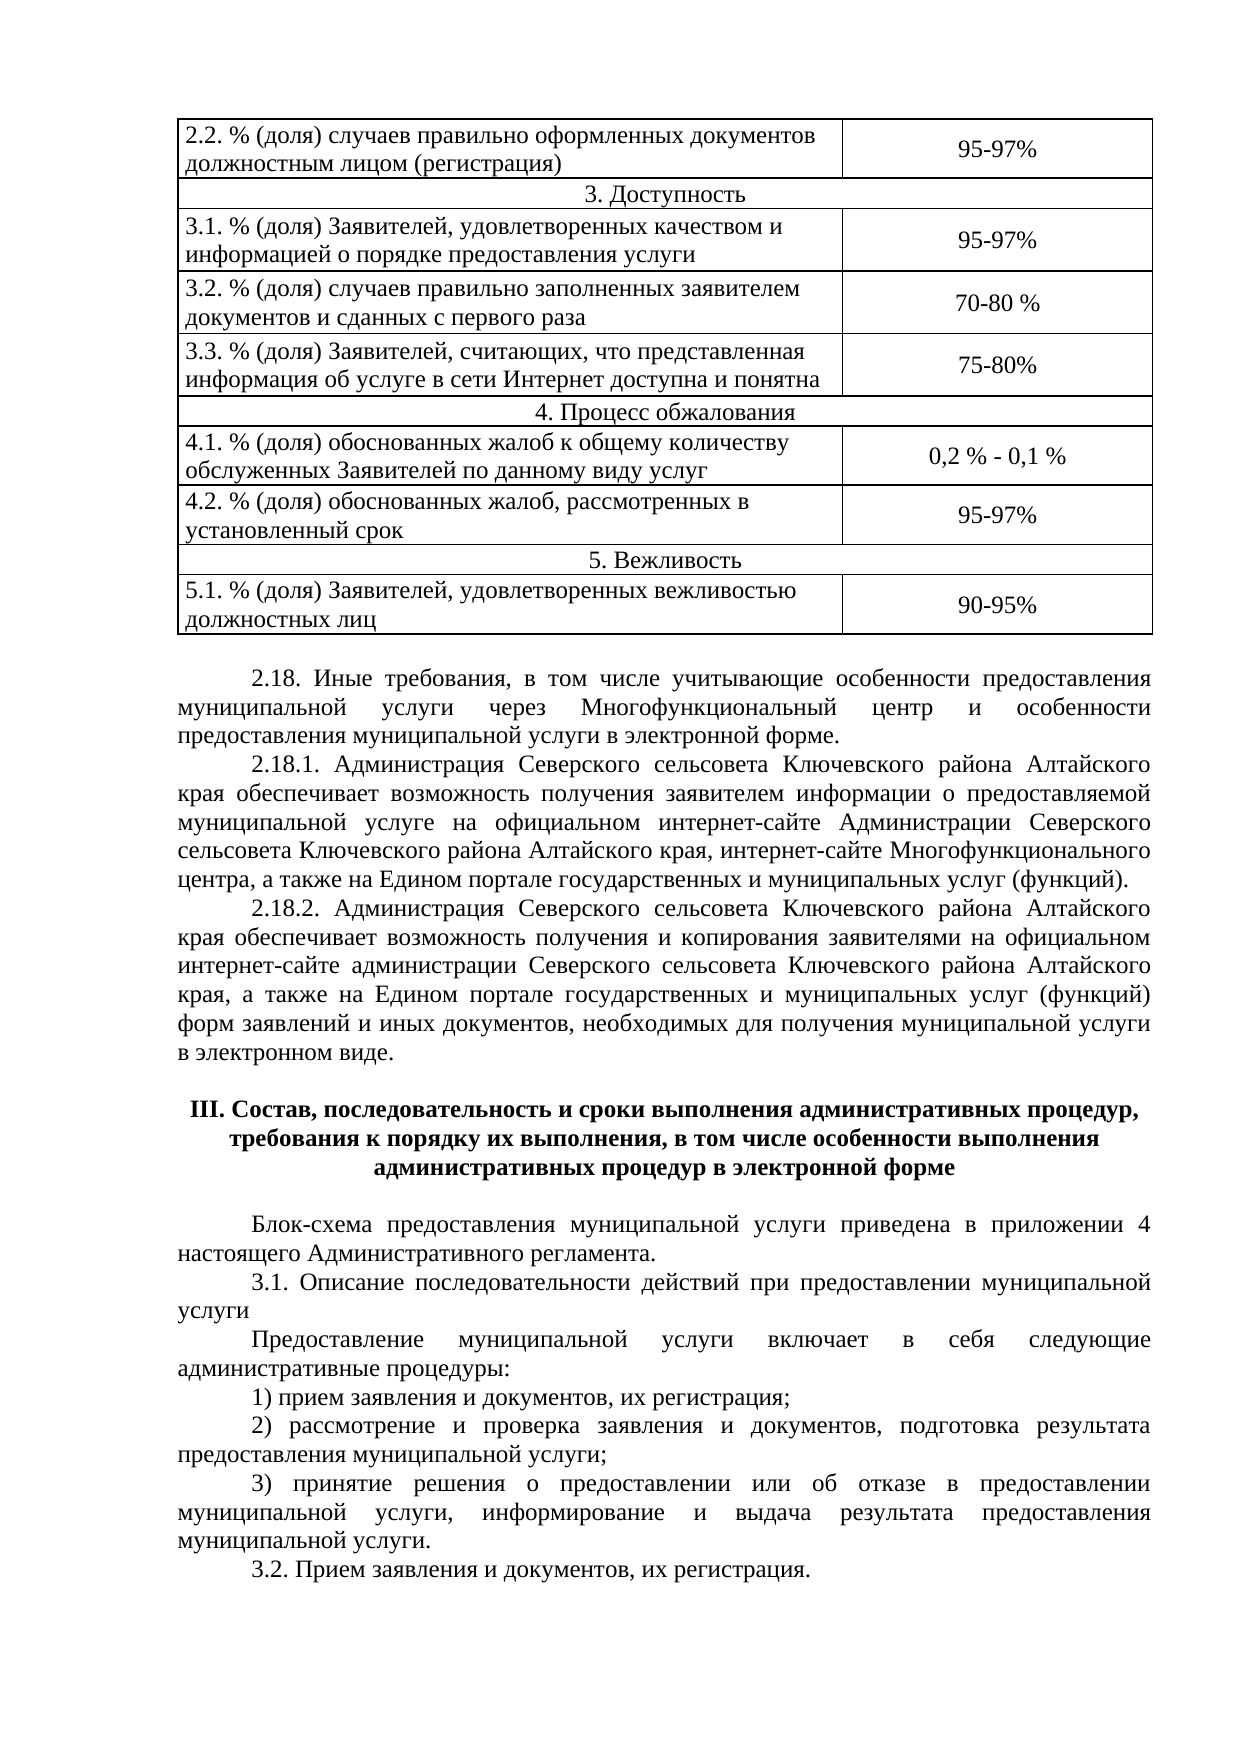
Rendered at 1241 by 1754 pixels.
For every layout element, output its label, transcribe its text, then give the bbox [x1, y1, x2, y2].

table_cell 75-80% [843, 334, 1152, 395]
table_cell 4.2. % (доля) обоснованных жалоб, рассмотренных в установленный срок [179, 486, 842, 543]
table_cell 4. Процесс обжалования [179, 397, 1152, 425]
table_cell 3. Доступность [179, 179, 1152, 207]
text 3.2. Прием заявления и документов, их регистрация. [177, 1554, 1152, 1583]
table_cell 2.2. % (доля) случаев правильно оформленных документов должностным лицом (регистрация) [179, 120, 842, 177]
table_cell 5. Вежливость [179, 545, 1152, 574]
table_cell 3.3. % (доля) Заявителей, считающих, что представленная информация об услуге в сети Интернет доступна и понятна [179, 334, 842, 395]
table_cell 95-97% [843, 486, 1152, 543]
text 2.18.2. Администрация Северского сельсовета Ключевского района Алтайского края обеспечивает возможность получения и копирования заявителями на официальном интернет-сайте администрации Северского сельсовета Ключевского района Алтайского края, а также на Едином портале государственных и муниципальных услуг (функций) форм заявлений и иных документов, необходимых для получения муниципальной услуги в электронном виде. [177, 893, 1152, 1066]
table_cell 70-80 % [843, 272, 1152, 332]
text 2.18.1. Администрация Северского сельсовета Ключевского района Алтайского края обеспечивает возможность получения заявителем информации о предоставляемой муниципальной услуге на официальном интернет-сайте Администрации Северского сельсовета Ключевского района Алтайского края, интернет-сайте Многофункционального центра, а также на Едином портале государственных и муниципальных услуг (функций). [177, 749, 1152, 893]
text 3.1. Описание последовательности действий при предоставлении муниципальной услуги [177, 1267, 1152, 1324]
table_cell 95-97% [843, 209, 1152, 270]
text Блок-схема предоставления муниципальной услуги приведена в приложении 4 настоящего Административного регламента. [177, 1209, 1152, 1267]
text 3) принятие решения о предоставлении или об отказе в предоставлении муниципальной услуги, информирование и выдача результата предоставления муниципальной услуги. [177, 1468, 1152, 1554]
table_cell 0,2 % - 0,1 % [843, 427, 1152, 484]
text 1) прием заявления и документов, их регистрация; [177, 1382, 1152, 1411]
text III. Состав, последовательность и сроки выполнения административных процедур, требования к порядку их выполнения, в том числе особенности выполнения административных процедур в электронной форме [177, 1094, 1152, 1181]
table_cell 3.2. % (доля) случаев правильно заполненных заявителем документов и сданных с первого раза [179, 272, 842, 332]
text 2.18. Иные требования, в том числе учитывающие особенности предоставления муниципальной услуги через Многофункциональный центр и особенности предоставления муниципальной услуги в электронной форме. [177, 663, 1152, 749]
table_cell 5.1. % (доля) Заявителей, удовлетворенных вежливостью должностных лиц [179, 575, 842, 633]
text Предоставление муниципальной услуги включает в себя следующие административные процедуры: [177, 1324, 1152, 1382]
text 2) рассмотрение и проверка заявления и документов, подготовка результата предоставления муниципальной услуги; [177, 1411, 1152, 1468]
table_cell 95-97% [843, 120, 1152, 177]
table_cell 4.1. % (доля) обоснованных жалоб к общему количеству обслуженных Заявителей по данному виду услуг [179, 427, 842, 484]
table_cell 3.1. % (доля) Заявителей, удовлетворенных качеством и информацией о порядке предоставления услуги [179, 209, 842, 270]
table_cell 90-95% [843, 575, 1152, 633]
